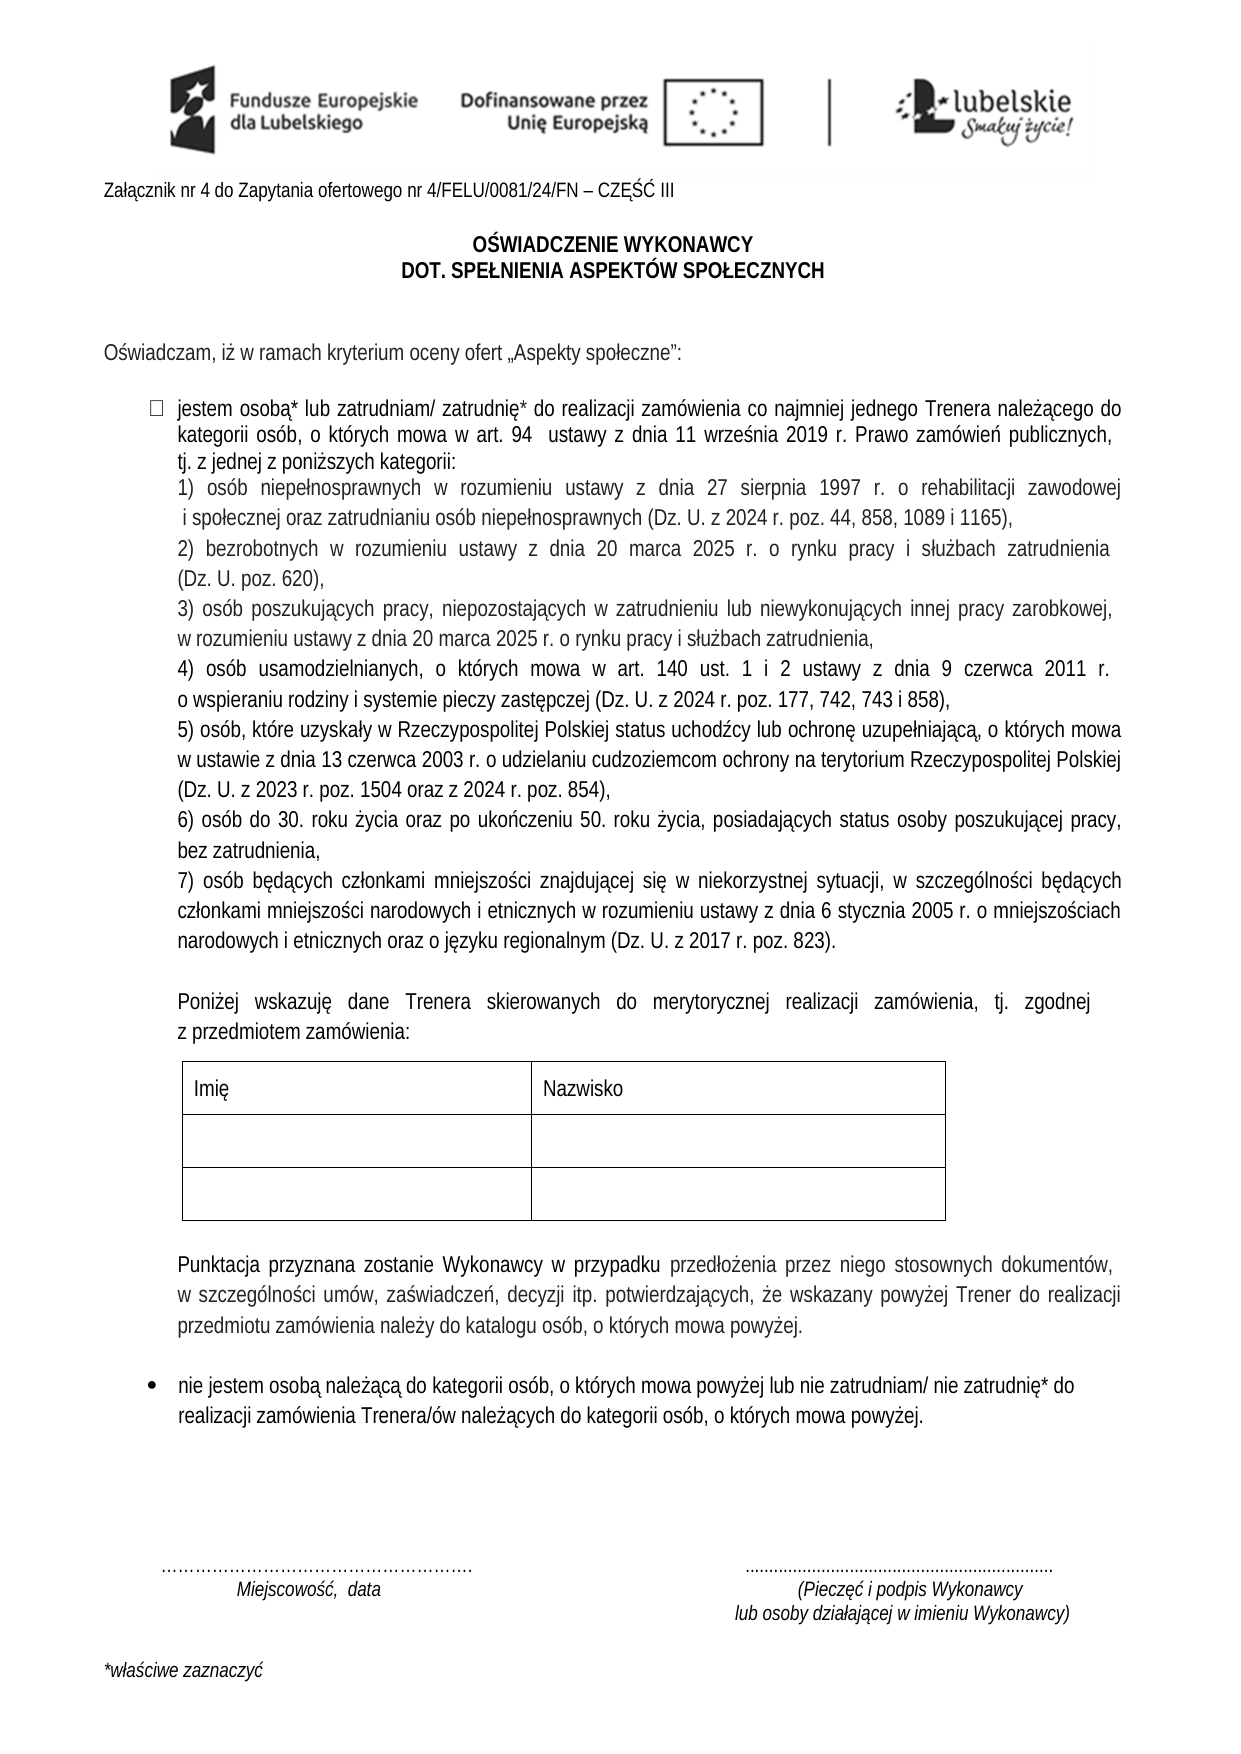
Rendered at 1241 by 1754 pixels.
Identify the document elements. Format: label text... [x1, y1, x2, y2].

table_cell [532, 1168, 945, 1220]
text ………………………………………………. ................................................................. [103, 1553, 1122, 1577]
text 3) osób poszukujących pracy, niepozostających w zatrudnieniu lub niewykonujących innej pracy zarobkowej, w rozumieniu ustawy z dnia 20 marca 2025 r. o rynku pracy i służbach zatrudnienia, [177, 595, 1122, 652]
table_cell [183, 1168, 531, 1220]
text 1) osób niepełnosprawnych w rozumieniu ustawy z dnia 27 sierpnia 1997 r. o rehabilitacji zawodowej i społecznej oraz zatrudnianiu osób niepełnosprawnych (Dz. U. z 2024 r. poz. 44, 858, 1089 i 1165), [177, 474, 1122, 531]
table_header Imię [183, 1062, 531, 1114]
list realizacji zamówienia Trenera/ów należących do kategorii osób, o których mowa powyżej. [162, 1402, 1107, 1429]
text Punktacja przyznana zostanie Wykonawcy w przypadku przedłożenia przez niego stosownych dokumentów, w szczególności umów, zaświadczeń, decyzji itp. potwierdzających, że wskazany powyżej Trener do realizacji przedmiotu zamówienia należy do katalogu osób, o których mowa powyżej. [177, 1251, 1122, 1338]
text 7) osób będących członkami mniejszości znajdującej się w niekorzystnej sytuacji, w szczególności będących członkami mniejszości narodowych i etnicznych w rozumieniu ustawy z dnia 6 stycznia 2005 r. o mniejszościach narodowych i etnicznych oraz o języku regionalnym (Dz. U. z 2017 r. poz. 823). [177, 867, 1122, 954]
table_header Nazwisko [532, 1062, 945, 1114]
list jestem osobą* lub zatrudniam/ zatrudnię* do realizacji zamówienia co najmniej jednego Trenera należącego do kategorii osób, o których mowa w art. 94 ustawy z dnia 11 września 2019 r. Prawo zamówień publicznych, tj. z jednej z poniższych kategorii: [148, 395, 1122, 474]
list nie jestem osobą należącą do kategorii osób, o których mowa powyżej lub nie zatrudniam/ nie zatrudnię* do [148, 1372, 1107, 1398]
text 4) osób usamodzielnianych, o których mowa w art. 140 ust. 1 i 2 ustawy z dnia 9 czerwca 2011 r. o wspieraniu rodziny i systemie pieczy zastępczej (Dz. U. z 2024 r. poz. 177, 742, 743 i 858), [177, 655, 1122, 712]
table_cell [183, 1115, 531, 1167]
table_cell [532, 1115, 945, 1167]
text 2) bezrobotnych w rozumieniu ustawy z dnia 20 marca 2025 r. o rynku pracy i służbach zatrudnienia (Dz. U. poz. 620), [177, 534, 1122, 591]
text Oświadczam, iż w ramach kryterium oceny ofert „Aspekty społeczne”: [103, 338, 1122, 365]
text lub osoby działającej w imieniu Wykonawcy) [546, 1601, 1122, 1625]
text 6) osób do 30. roku życia oraz po ukończeniu 50. roku życia, posiadających status osoby poszukującej pracy, bez zatrudnienia, [177, 806, 1122, 863]
text Załącznik nr 4 do Zapytania ofertowego nr 4/FELU/0081/24/FN – CZĘŚĆ III [103, 178, 1122, 202]
text 5) osób, które uzyskały w Rzeczypospolitej Polskiej status uchodźcy lub ochronę uzupełniającą, o których mowa w ustawie z dnia 13 czerwca 2003 r. o udzielaniu cudzoziemcom ochrony na terytorium Rzeczypospolitej Polskiej (Dz. U. z 2023 r. poz. 1504 oraz z 2024 r. poz. 854), [177, 716, 1122, 803]
text DOT. SPEŁNIENIA ASPEKTÓW SPOŁECZNYCH [103, 257, 1122, 283]
picture [147, 43, 1096, 178]
text Poniżej wskazuję dane Trenera skierowanych do merytorycznej realizacji zamówienia, tj. zgodnej z przedmiotem zamówienia: [177, 988, 1107, 1044]
text OŚWIADCZENIE WYKONAWCY [103, 231, 1122, 257]
text Miejscowość, data (Pieczęć i podpis Wykonawcy [103, 1577, 1122, 1601]
text *właściwe zaznaczyć [103, 1658, 1122, 1682]
